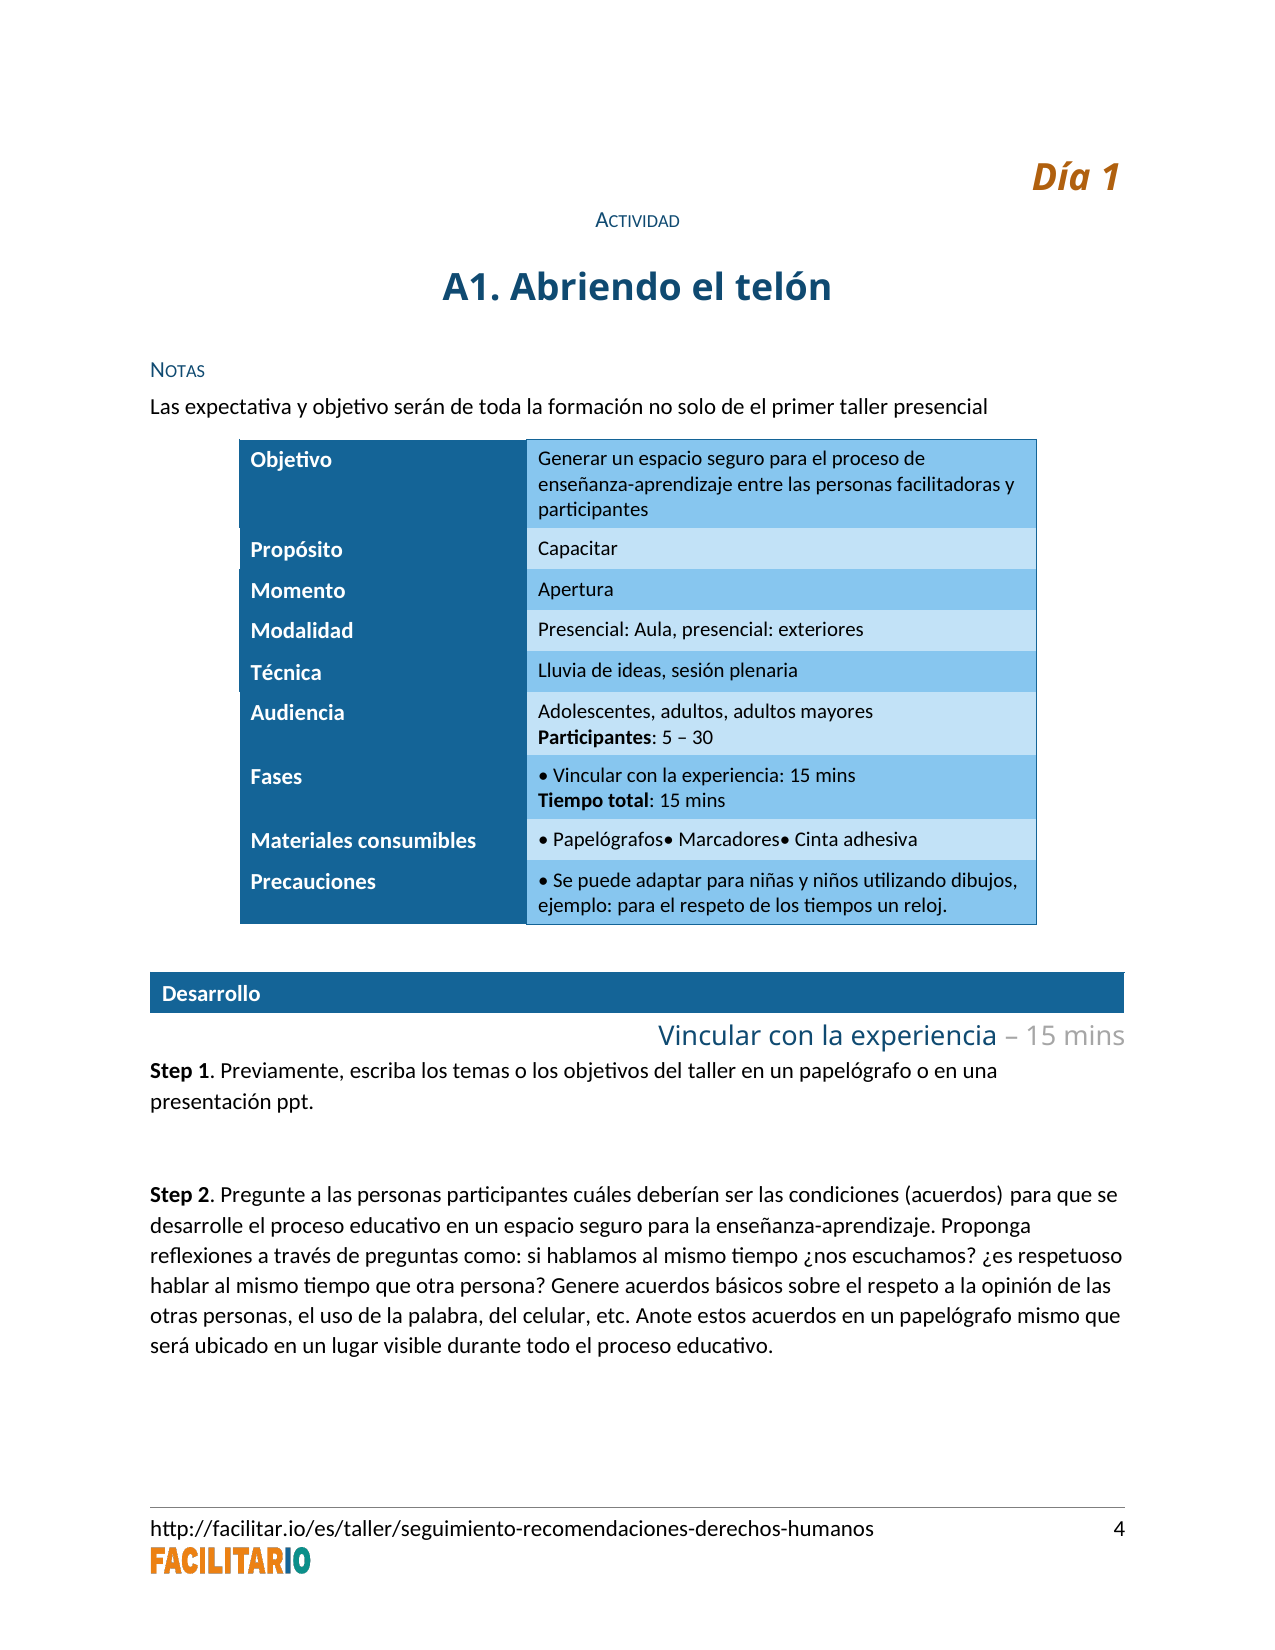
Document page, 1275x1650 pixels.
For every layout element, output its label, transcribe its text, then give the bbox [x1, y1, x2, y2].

table_cell Audiencia [240, 693, 526, 755]
text Notas [150, 355, 1125, 383]
table_cell Técnica [240, 652, 526, 692]
subtitle Vincular con la experiencia – 15 mins [150, 1017, 1125, 1054]
table_header Generar un espacio seguro para el proceso de enseñanza-aprendizaje entre las personas facilitadoras y participantes [527, 440, 1036, 528]
table_cell Fases [240, 756, 526, 819]
text Las expectativa y objetivo serán de toda la formación no solo de el primer taller presencial [150, 392, 1125, 420]
text Step 2. Pregunte a las personas participantes cuáles deberían ser las condiciones (acuerdos) para que se desarrolle el proceso educativo en un espacio seguro para la enseñanza-aprendizaje. Proponga reflexiones a través de preguntas como: si hablamos al mismo tiempo ¿nos escuchamos? ¿es respetuoso hablar al mismo tiempo que otra persona? Genere acuerdos básicos sobre el respeto a la opinión de las otras personas, el uso de la palabra, del celular, etc. Anote estos acuerdos en un papelógrafo mismo que será ubicado en un lugar visible durante todo el proceso educativo. [150, 1181, 1125, 1359]
text Actividad [150, 205, 1125, 233]
table_cell Momento [240, 570, 526, 610]
table_cell Precauciones [240, 861, 526, 924]
subtitle Día 1 [150, 150, 1125, 201]
text Step 1. Previamente, escriba los temas o los objetivos del taller en un papelógrafo o en una presentación ppt. [150, 1057, 1125, 1115]
table_cell Capacitar [527, 528, 1036, 569]
table_header Desarrollo [151, 973, 1124, 1013]
picture [145, 1544, 315, 1576]
table_header Objetivo [240, 440, 526, 528]
table_cell • Vincular con la experiencia: 15 mins Tiempo total: 15 mins [527, 755, 1036, 819]
table_cell Materiales consumibles [240, 820, 526, 860]
table_cell Adolescentes, adultos, adultos mayores Participantes: 5 – 30 [527, 692, 1036, 755]
subtitle A1. Abriendo el telón [150, 260, 1125, 311]
table_cell Propósito [240, 529, 526, 569]
table_cell Presencial: Aula, presencial: exteriores [527, 610, 1036, 651]
table_cell Lluvia de ideas, sesión plenaria [527, 651, 1036, 692]
table_cell Apertura [527, 569, 1036, 610]
table_cell Modalidad [240, 611, 526, 651]
table_cell • Papelógrafos [527, 819, 1036, 860]
table_cell • Se puede adaptar para niñas y niños utilizando dibujos, ejemplo: para el respeto de los tiempos un reloj. [527, 860, 1036, 924]
